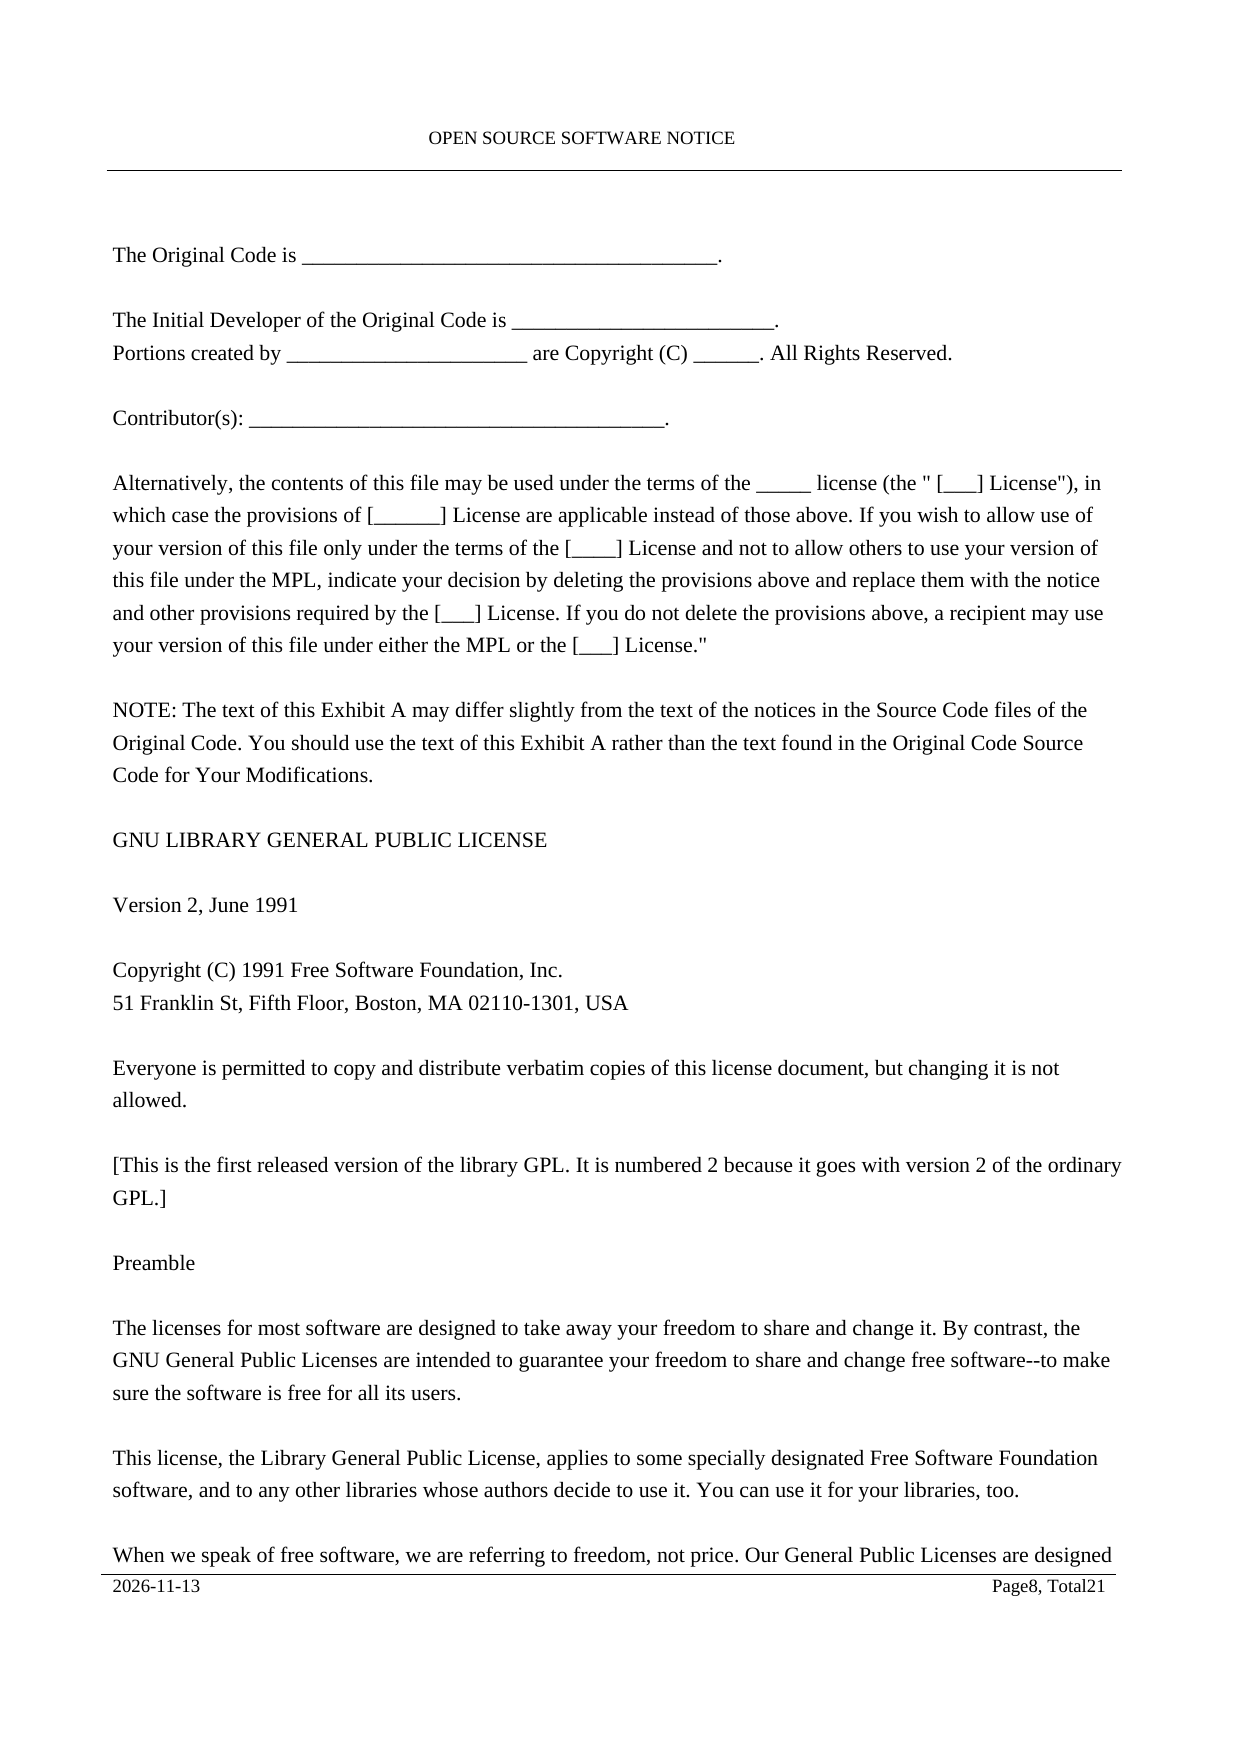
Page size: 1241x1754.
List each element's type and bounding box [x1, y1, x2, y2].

text [112, 206, 1128, 1571]
